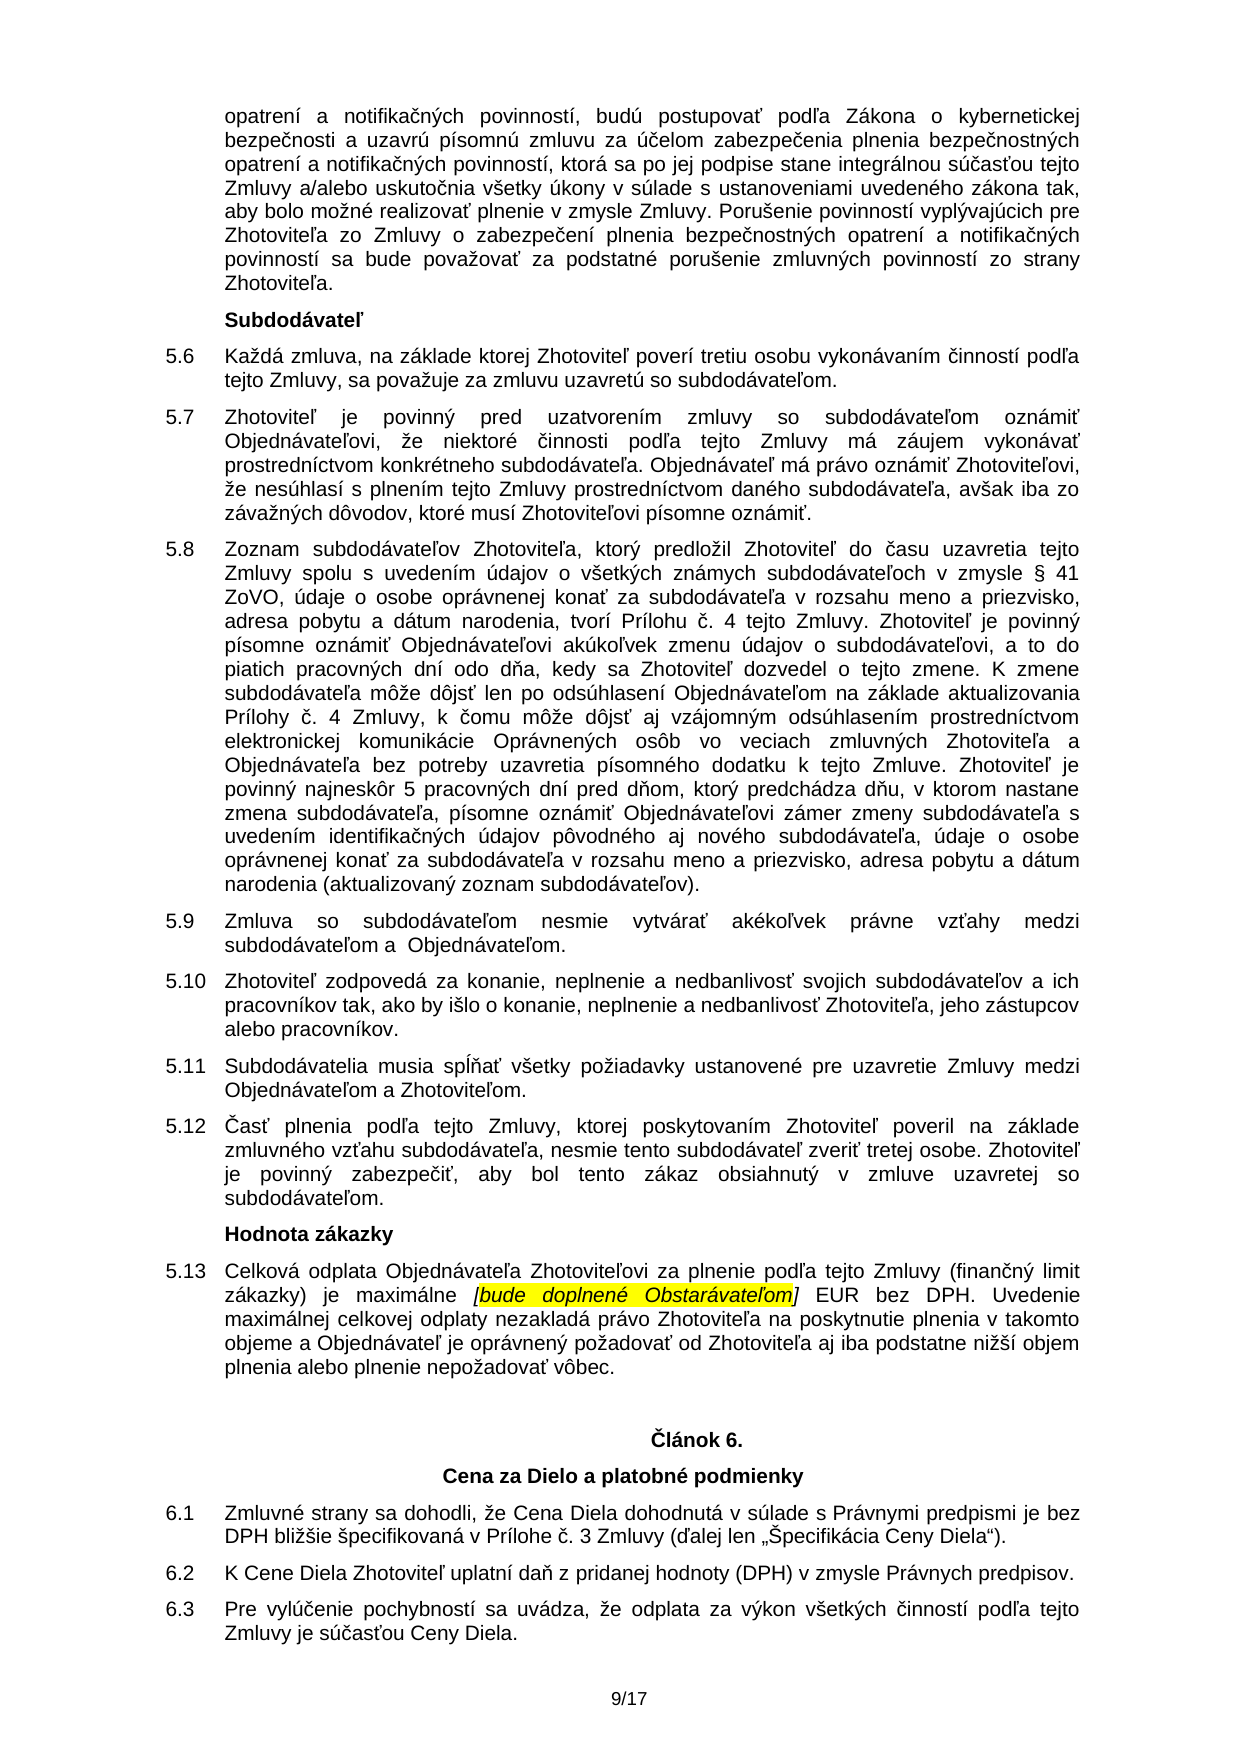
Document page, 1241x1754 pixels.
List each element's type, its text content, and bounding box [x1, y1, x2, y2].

list Zoznam subdodávateľov Zhotoviteľa, ktorý predložil Zhotoviteľ do času uzavretia tejto Zmluvy spolu s uvedením údajov o všetkých známych subdodávateľoch v zmysle § 41 ZoVO, údaje o osobe oprávnenej konať za subdodávateľa v rozsahu meno a priezvisko, adresa pobytu a dátum narodenia, tvorí Prílohu č. 4 tejto Zmluvy. Zhotoviteľ je povinný písomne oznámiť Objednávateľovi akúkoľvek zmenu údajov o subdodávateľovi, a to do piatich pracovných dní odo dňa, kedy sa Zhotoviteľ dozvedel o tejto zmene. K zmene subdodávateľa môže dôjsť len po odsúhlasení Objednávateľom na základe aktualizovania Prílohy č. 4 Zmluvy, k čomu môže dôjsť aj vzájomným odsúhlasením prostredníctvom elektronickej komunikácie Oprávnených osôb vo veciach zmluvných Zhotoviteľa a Objednávateľa bez potreby uzavretia písomného dodatku k tejto Zmluve. Zhotoviteľ je povinný najneskôr 5 pracovných dní pred dňom, ktorý predchádza dňu, v ktorom nastane zmena subdodávateľa, písomne oznámiť Objednávateľovi zámer zmeny subdodávateľa s uvedením identifikačných údajov pôvodného aj nového subdodávateľa, údaje o osobe oprávnenej konať za subdodávateľa v rozsahu meno a priezvisko, adresa pobytu a dátum narodenia (aktualizovaný zoznam subdodávateľov). [165, 537, 1081, 896]
text Subdodávateľ [224, 308, 1081, 332]
list Časť plnenia podľa tejto Zmluvy, ktorej poskytovaním Zhotoviteľ poveril na základe zmluvného vzťahu subdodávateľa, nesmie tento subdodávateľ zveriť tretej osobe. Zhotoviteľ je povinný zabezpečiť, aby bol tento zákaz obsiahnutý v zmluve uzavretej so subdodávateľom. [165, 1114, 1081, 1210]
list Subdodávatelia musia spĺňať všetky požiadavky ustanovené pre uzavretie Zmluvy medzi Objednávateľom a Zhotoviteľom. [165, 1053, 1081, 1101]
list K Cene Diela Zhotoviteľ uplatní daň z pridanej hodnoty (DPH) v zmysle Právnych predpisov. [165, 1561, 1081, 1585]
list Zmluvné strany sa dohodli, že Cena Diela dohodnutá v súlade s Právnymi predpismi je bez DPH bližšie špecifikovaná v Prílohe č. 3 Zmluvy (ďalej len „Špecifikácia Ceny Diela“). [165, 1500, 1081, 1548]
list Pre vylúčenie pochybností sa uvádza, že odplata za výkon všetkých činností podľa tejto Zmluvy je súčasťou Ceny Diela. [165, 1597, 1081, 1645]
list Každá zmluva, na základe ktorej Zhotoviteľ poverí tretiu osobu vykonávaním činností podľa tejto Zmluvy, sa považuje za zmluvu uzavretú so subdodávateľom. [165, 344, 1081, 392]
list Zhotoviteľ je povinný pred uzatvorením zmluvy so subdodávateľom oznámiť Objednávateľovi, že niektoré činnosti podľa tejto Zmluvy má záujem vykonávať prostredníctvom konkrétneho subdodávateľa. Objednávateľ má právo oznámiť Zhotoviteľovi, že nesúhlasí s plnením tejto Zmluvy prostredníctvom daného subdodávateľa, avšak iba zo závažných dôvodov, ktoré musí Zhotoviteľovi písomne oznámiť. [165, 404, 1081, 524]
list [165, 103, 1081, 295]
list Celková odplata Objednávateľa Zhotoviteľovi za plnenie podľa tejto Zmluvy (finančný limit zákazky) je maximálne [bude doplnené Obstarávateľom] EUR bez DPH. Uvedenie maximálnej celkovej odplaty nezakladá právo Zhotoviteľa na poskytnutie plnenia v takomto objeme a Objednávateľ je oprávnený požadovať od Zhotoviteľa aj iba podstatne nižší objem plnenia alebo plnenie nepožadovať vôbec. [165, 1259, 1081, 1378]
text Hodnota zákazky [224, 1222, 1081, 1246]
text Cena za Dielo a platobné podmienky [165, 1464, 1081, 1488]
list Zmluva so subdodávateľom nesmie vytvárať akékoľvek právne vzťahy medzi subdodávateľom a Objednávateľom. [165, 909, 1081, 957]
list Zhotoviteľ zodpovedá za konanie, neplnenie a nedbanlivosť svojich subdodávateľov a ich pracovníkov tak, ako by išlo o konanie, neplnenie a nedbanlivosť Zhotoviteľa, jeho zástupcov alebo pracovníkov. [165, 969, 1081, 1041]
